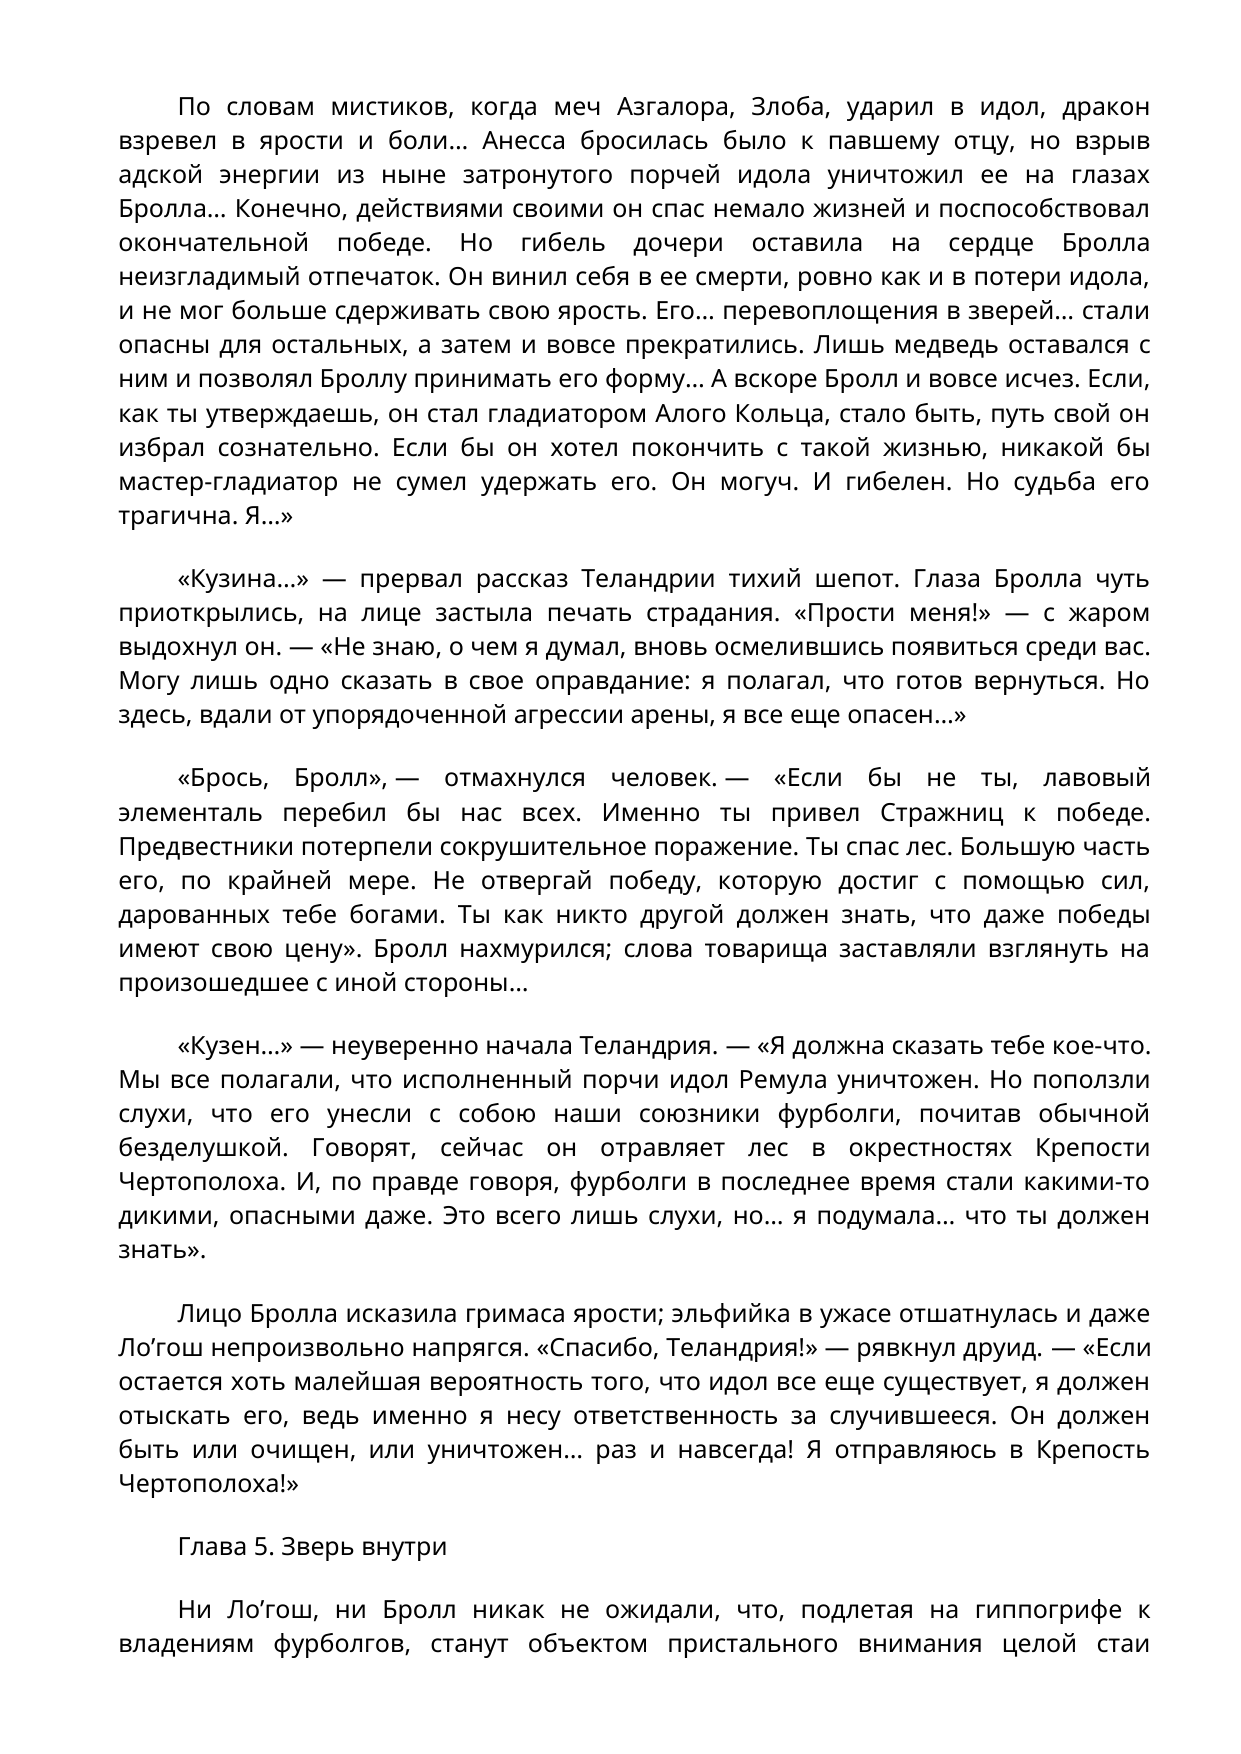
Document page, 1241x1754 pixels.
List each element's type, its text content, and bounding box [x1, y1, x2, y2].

text «Брось, Бролл», — отмахнулся человек. — «Если бы не ты, лавовый элементаль перебил бы нас всех. Именно ты привел Стражниц к победе. Предвестники потерпели сокрушительное поражение. Ты спас лес. Большую часть его, по крайней мере. Не отвергай победу, которую достиг с помощью сил, дарованных тебе богами. Ты как никто другой должен знать, что даже победы имеют свою цену». Бролл нахмурился; слова товарища заставляли взглянуть на произошедшее с иной стороны… [118, 760, 1152, 998]
text «Кузина…» — прервал рассказ Теландрии тихий шепот. Глаза Бролла чуть приоткрылись, на лице застыла печать страдания. «Прости меня!» — с жаром выдохнул он. — «Не знаю, о чем я думал, вновь осмелившись появиться среди вас. Могу лишь одно сказать в свое оправдание: я полагал, что готов вернуться. Но здесь, вдали от упорядоченной агрессии арены, я все еще опасен…» [118, 561, 1152, 731]
text «Кузен…» — неуверенно начала Теландрия. — «Я должна сказать тебе кое-что. Мы все полагали, что исполненный порчи идол Ремула уничтожен. Но поползли слухи, что его унесли с собою наши союзники фурболги, почитав обычной безделушкой. Говорят, сейчас он отравляет лес в окрестностях Крепости Чертополоха. И, по правде говоря, фурболги в последнее время стали какими-то дикими, опасными даже. Это всего лишь слухи, но… я подумала… что ты должен знать». [118, 1028, 1152, 1266]
text Глава 5. Зверь внутри [118, 1529, 1152, 1563]
text По словам мистиков, когда меч Азгалора, Злоба, ударил в идол, дракон взревел в ярости и боли… Анесса бросилась было к павшему отцу, но взрыв адской энергии из ныне затронутого порчей идола уничтожил ее на глазах Бролла… Конечно, действиями своими он спас немало жизней и поспособствовал окончательной победе. Но гибель дочери оставила на сердце Бролла неизгладимый отпечаток. Он винил себя в ее смерти, ровно как и в потери идола, и не мог больше сдерживать свою ярость. Его… перевоплощения в зверей… стали опасны для остальных, а затем и вовсе прекратились. Лишь медведь оставался с ним и позволял Броллу принимать его форму… А вскоре Бролл и вовсе исчез. Если, как ты утверждаешь, он стал гладиатором Алого Кольца, стало быть, путь свой он избрал сознательно. Если бы он хотел покончить с такой жизнью, никакой бы мастер-гладиатор не сумел удержать его. Он могуч. И гибелен. Но судьба его трагична. Я…» [118, 89, 1152, 531]
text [118, 1592, 1152, 1660]
text Лицо Бролла исказила гримаса ярости; эльфийка в ужасе отшатнулась и даже Ло’гош непроизвольно напрягся. «Спасибо, Теландрия!» — рявкнул друид. — «Если остается хоть малейшая вероятность того, что идол все еще существует, я должен отыскать его, ведь именно я несу ответственность за случившееся. Он должен быть или очищен, или уничтожен… раз и навсегда! Я отправляюсь в Крепость Чертополоха!» [118, 1295, 1152, 1500]
